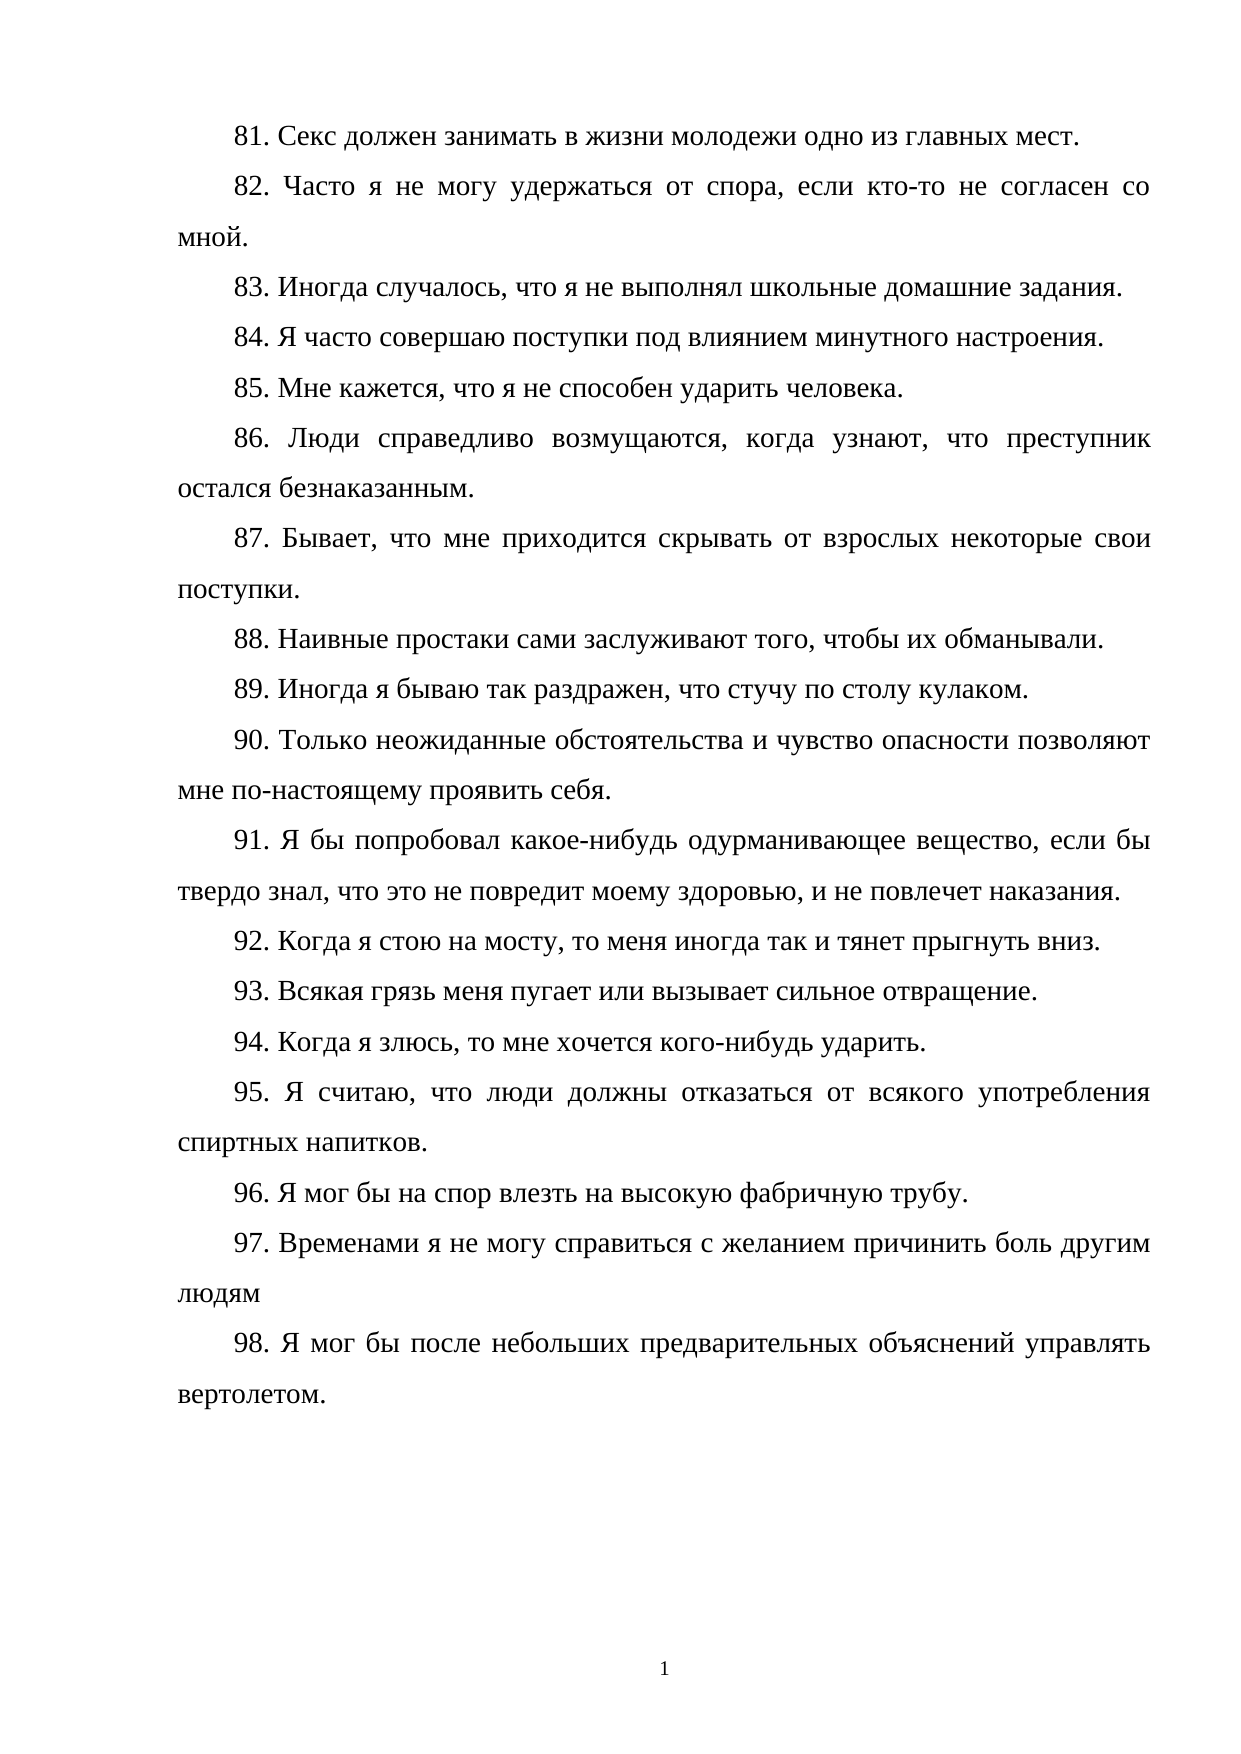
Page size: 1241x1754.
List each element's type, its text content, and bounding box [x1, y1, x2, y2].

text 85. Мне кажется, что я не способен ударить человека. [177, 370, 1152, 403]
text 83. Иногда случалось, что я не выполнял школьные домашние задания. [177, 269, 1152, 303]
text 90. Только неожиданные обстоятельства и чувство опасности позволяют мне по-настоящему проявить себя. [177, 722, 1152, 806]
text 95. Я считаю, что люди должны отказаться от всякого употребления спиртных напитков. [177, 1074, 1152, 1158]
text 98. Я мог бы после небольших предварительных объяснений управлять вертолетом. [177, 1326, 1152, 1409]
text 93. Всякая грязь меня пугает или вызывает сильное отвращение. [177, 973, 1152, 1007]
text 82. Часто я не могу удержаться от спора, если кто-то не согласен со мной. [177, 168, 1152, 252]
text 97. Временами я не могу справиться с желанием причинить боль другим людям [177, 1225, 1152, 1309]
text 88. Наивные простаки сами заслуживают того, чтобы их обманывали. [177, 621, 1152, 655]
text 87. Бывает, что мне приходится скрывать от взрослых некоторые свои поступки. [177, 521, 1152, 604]
text 91. Я бы попробовал какое-нибудь одурманивающее вещество, если бы твердо знал, что это не повредит моему здоровью, и не повлечет наказания. [177, 822, 1152, 906]
text 84. Я часто совершаю поступки под влиянием минутного настроения. [177, 319, 1152, 353]
text 96. Я мог бы на спор влезть на высокую фабричную трубу. [177, 1175, 1152, 1208]
text 92. Когда я стою на мосту, то меня иногда так и тянет прыгнуть вниз. [177, 923, 1152, 957]
text 86. Люди справедливо возмущаются, когда узнают, что преступник остался безнаказанным. [177, 420, 1152, 504]
text 81. Секс должен занимать в жизни молодежи одно из главных мест. [177, 118, 1152, 152]
text 94. Когда я злюсь, то мне хочется кого-нибудь ударить. [177, 1024, 1152, 1057]
text 89. Иногда я бываю так раздражен, что стучу по столу кулаком. [177, 672, 1152, 705]
